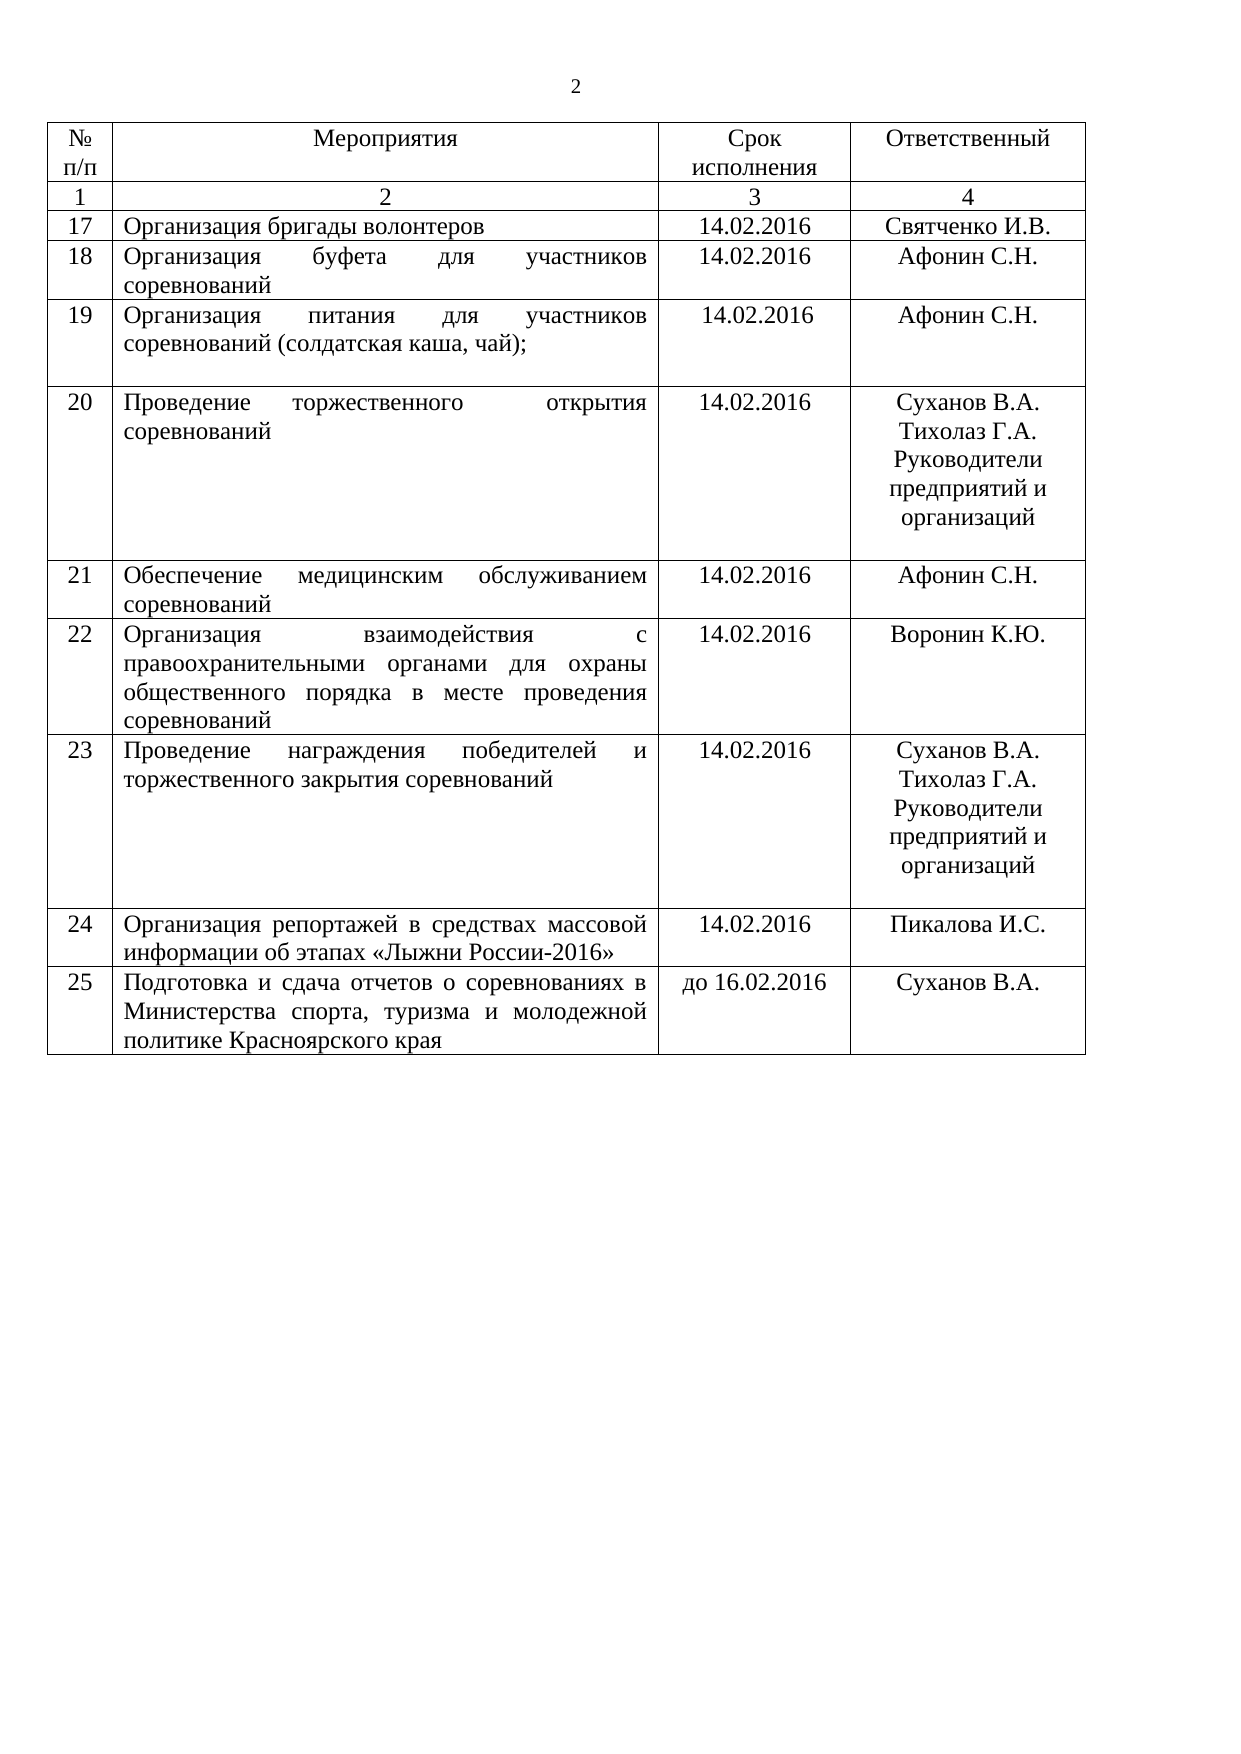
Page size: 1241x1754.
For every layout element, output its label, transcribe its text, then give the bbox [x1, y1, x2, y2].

table_cell Проведение награждения победителей и торжественного закрытия соревнований [113, 735, 658, 908]
table_cell Афонин С.Н. [851, 300, 1085, 386]
table_cell Суханов В.А. [851, 967, 1085, 1053]
table_cell 14.02.2016 [659, 300, 850, 386]
table_cell 20 [48, 387, 112, 559]
table_cell до 16.02.2016 [659, 967, 850, 1053]
table_cell Организация бригады волонтеров [113, 211, 658, 240]
table_cell 22 [48, 619, 112, 734]
table_cell 19 [48, 300, 112, 386]
table_cell 4 [851, 182, 1085, 210]
table_cell Воронин К.Ю. [851, 619, 1085, 734]
table_cell 23 [48, 735, 112, 908]
table_header Ответственный [851, 123, 1085, 181]
table_cell 24 [48, 909, 112, 966]
table_cell Обеспечение медицинским обслуживанием соревнований [113, 561, 658, 618]
table_cell Организация буфета для участников соревнований [113, 241, 658, 299]
table_header № п/п [48, 123, 112, 181]
table_cell 18 [48, 241, 112, 299]
table_cell 3 [659, 182, 850, 210]
table_header Срок исполнения [659, 123, 850, 181]
table_cell 14.02.2016 [659, 735, 850, 908]
table_header Мероприятия [113, 123, 658, 181]
table_cell Организация взаимодействия с правоохранительными органами для охраны общественного порядка в месте проведения соревнований [113, 619, 658, 734]
table_cell 1 [48, 182, 112, 210]
table_cell Афонин С.Н. [851, 561, 1085, 618]
table_cell Организация репортажей в средствах массовой информации об этапах «Лыжни России-2016» [113, 909, 658, 966]
table_cell Пикалова И.С. [851, 909, 1085, 966]
table_cell Организация питания для участников соревнований (солдатская каша, чай); [113, 300, 658, 386]
table_cell Проведение торжественного открытия соревнований [113, 387, 658, 559]
table_cell 17 [48, 211, 112, 240]
table_cell 14.02.2016 [659, 561, 850, 618]
table_cell Суханов В.А. Тихолаз Г.А. Руководители предприятий и организаций [851, 735, 1085, 908]
table_cell Подготовка и сдача отчетов о соревнованиях в Министерства спорта, туризма и молодежной политике Красноярского края [113, 967, 658, 1053]
table_cell Суханов В.А. Тихолаз Г.А. Руководители предприятий и организаций [851, 387, 1085, 559]
table_cell 14.02.2016 [659, 387, 850, 559]
table_cell 14.02.2016 [659, 619, 850, 734]
table_cell Афонин С.Н. [851, 241, 1085, 299]
table_cell 14.02.2016 [659, 211, 850, 240]
table_cell 25 [48, 967, 112, 1053]
table_cell 14.02.2016 [659, 241, 850, 299]
table_cell 2 [113, 182, 658, 210]
table_cell 14.02.2016 [659, 909, 850, 966]
table_cell 21 [48, 561, 112, 618]
table_cell Святченко И.В. [851, 211, 1085, 240]
